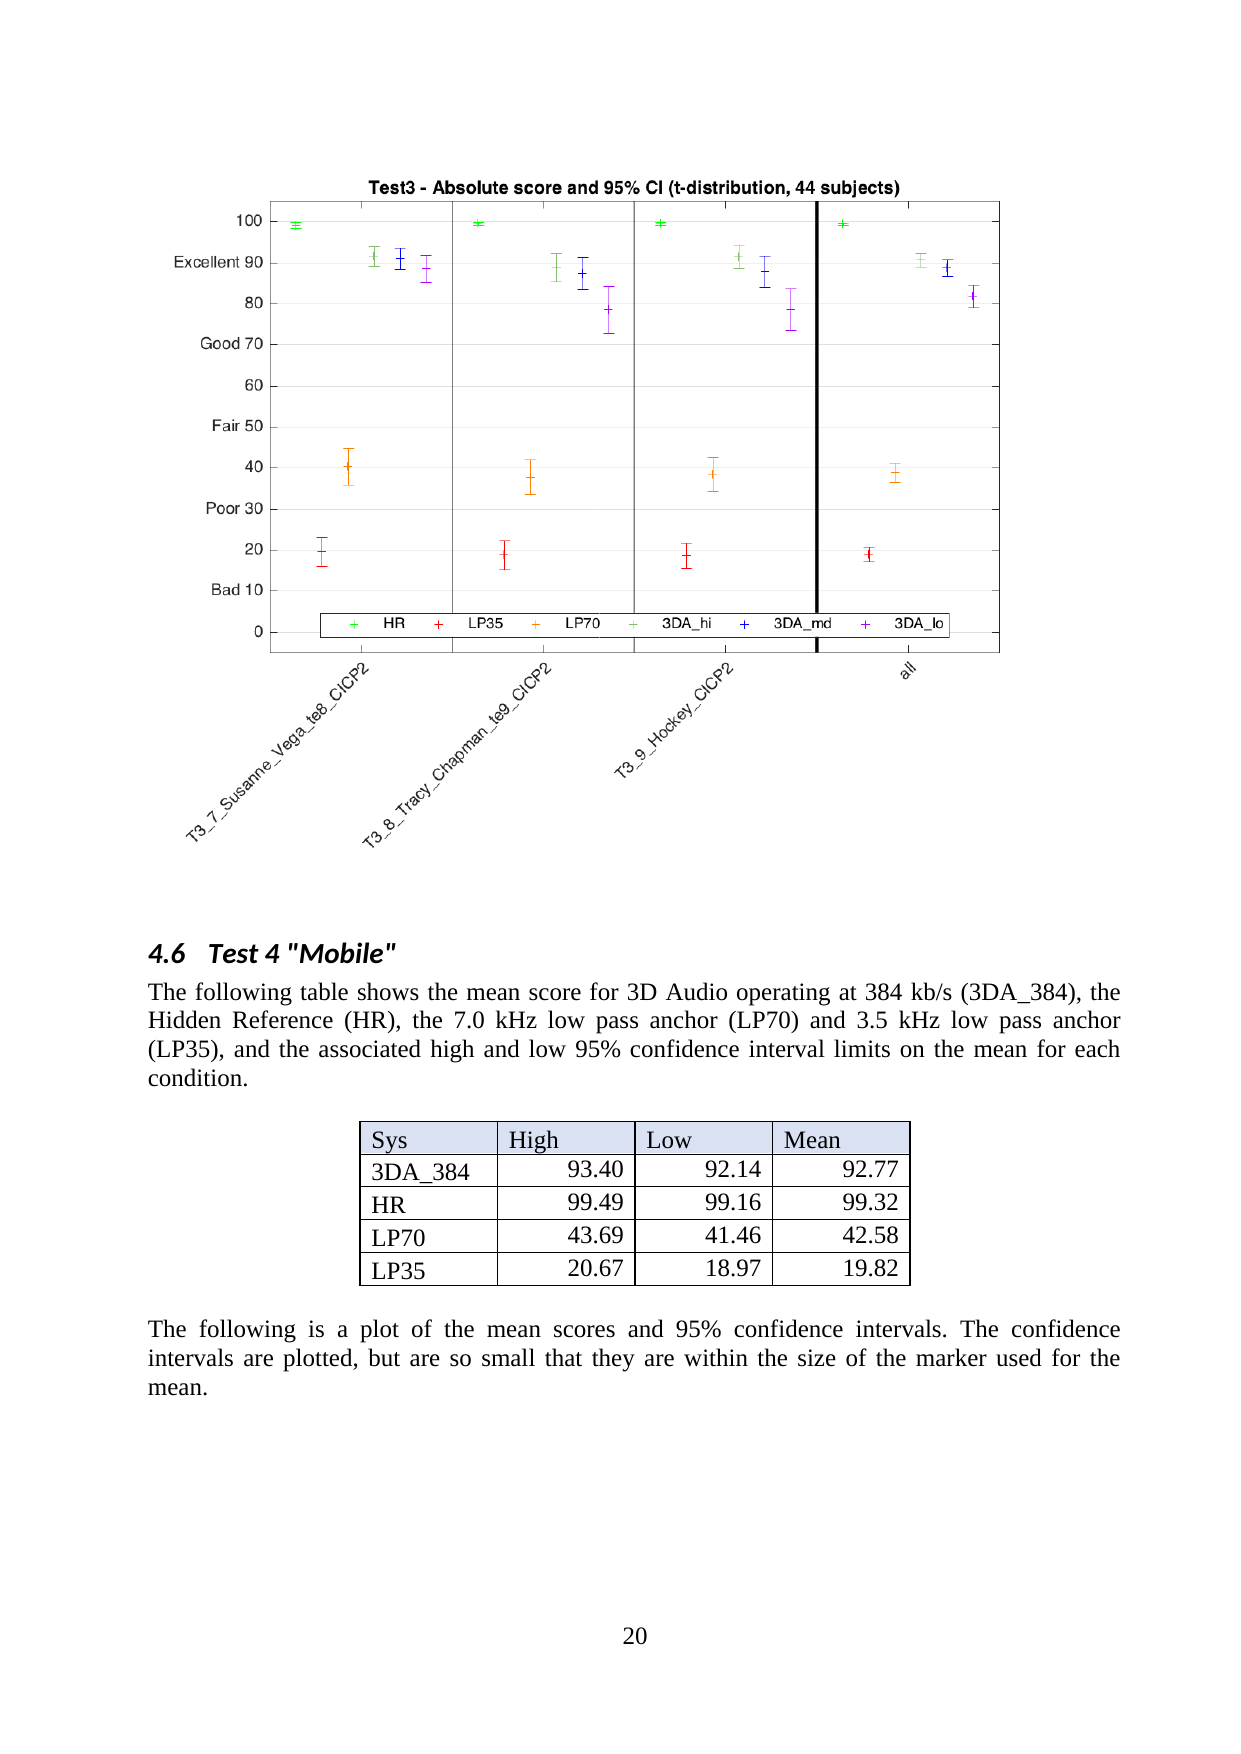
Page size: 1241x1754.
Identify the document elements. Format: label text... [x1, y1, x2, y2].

table_cell 20.67 [498, 1253, 634, 1285]
table_cell 93.40 [498, 1155, 634, 1186]
subtitle Test 4 "Mobile" [148, 935, 1122, 971]
table_cell 42.58 [773, 1220, 909, 1252]
table_cell 18.97 [636, 1253, 772, 1285]
table_header Low [636, 1122, 772, 1153]
table_cell LP70 [361, 1220, 497, 1252]
table_cell LP35 [361, 1253, 497, 1285]
table_cell 43.69 [498, 1220, 634, 1252]
table_header Mean [773, 1122, 909, 1153]
table_cell HR [361, 1187, 497, 1219]
table_header Sys [361, 1122, 497, 1153]
table_cell 3DA_384 [361, 1155, 497, 1186]
table_cell 92.77 [773, 1155, 909, 1186]
table_header High [498, 1122, 634, 1153]
text The following is a plot of the mean scores and 95% confidence intervals. The confidence intervals are plotted, but are so small that they are within the size of the marker used for the mean. [148, 1314, 1122, 1401]
table_cell 99.32 [773, 1187, 909, 1219]
table_cell 99.16 [636, 1187, 772, 1219]
table_cell 41.46 [636, 1220, 772, 1252]
text The following table shows the mean score for 3D Audio operating at 384 kb/s (3DA_384), the Hidden Reference (HR), the 7.0 kHz low pass anchor (LP70) and 3.5 kHz low pass anchor (LP35), and the associated high and low 95% confidence interval limits on the mean for each condition. [148, 977, 1122, 1092]
table_cell 19.82 [773, 1253, 909, 1285]
table_cell 99.49 [498, 1187, 634, 1219]
picture [147, 147, 1088, 853]
table_cell 92.14 [636, 1155, 772, 1186]
